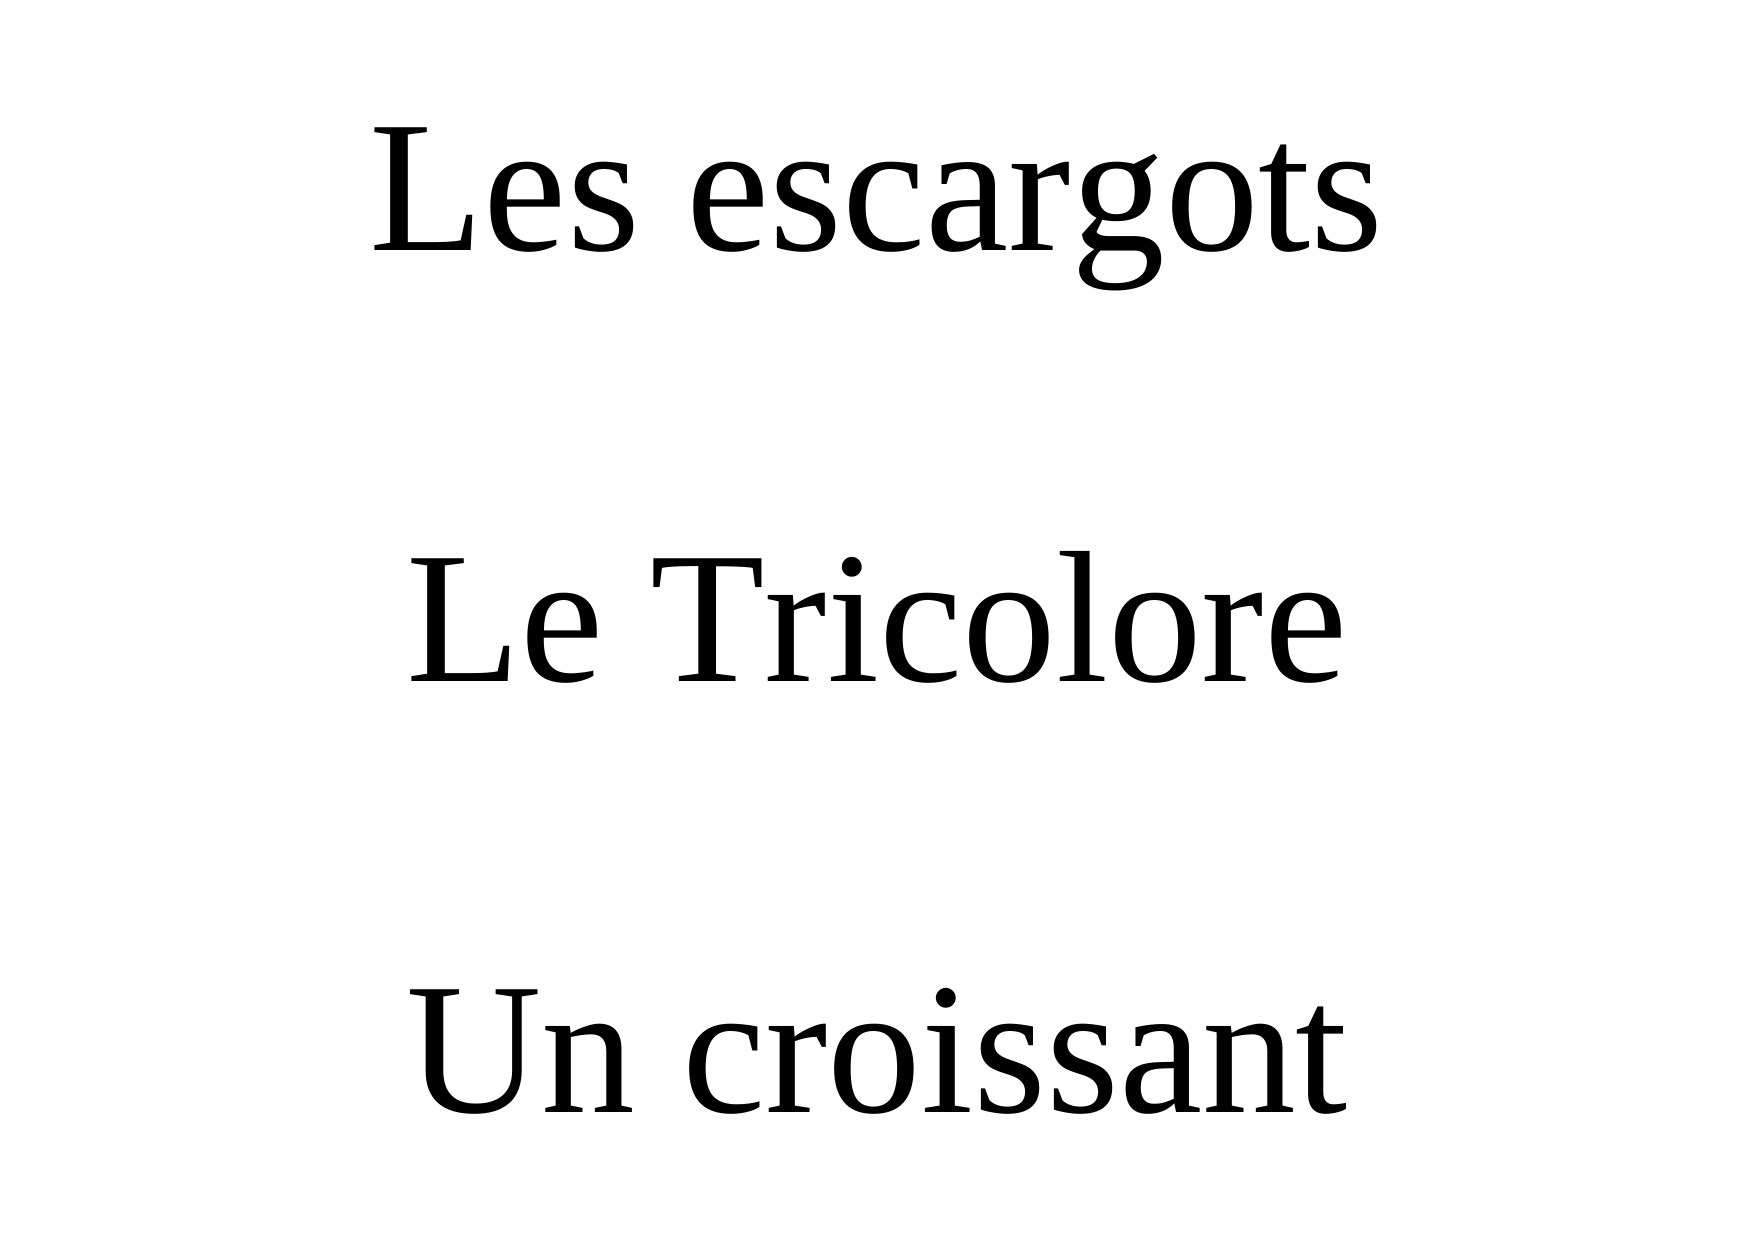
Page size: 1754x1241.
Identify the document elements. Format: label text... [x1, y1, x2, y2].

text Le Tricolore [75, 506, 1679, 722]
text Un croissant [75, 937, 1679, 1153]
text Les escargots [75, 75, 1679, 291]
